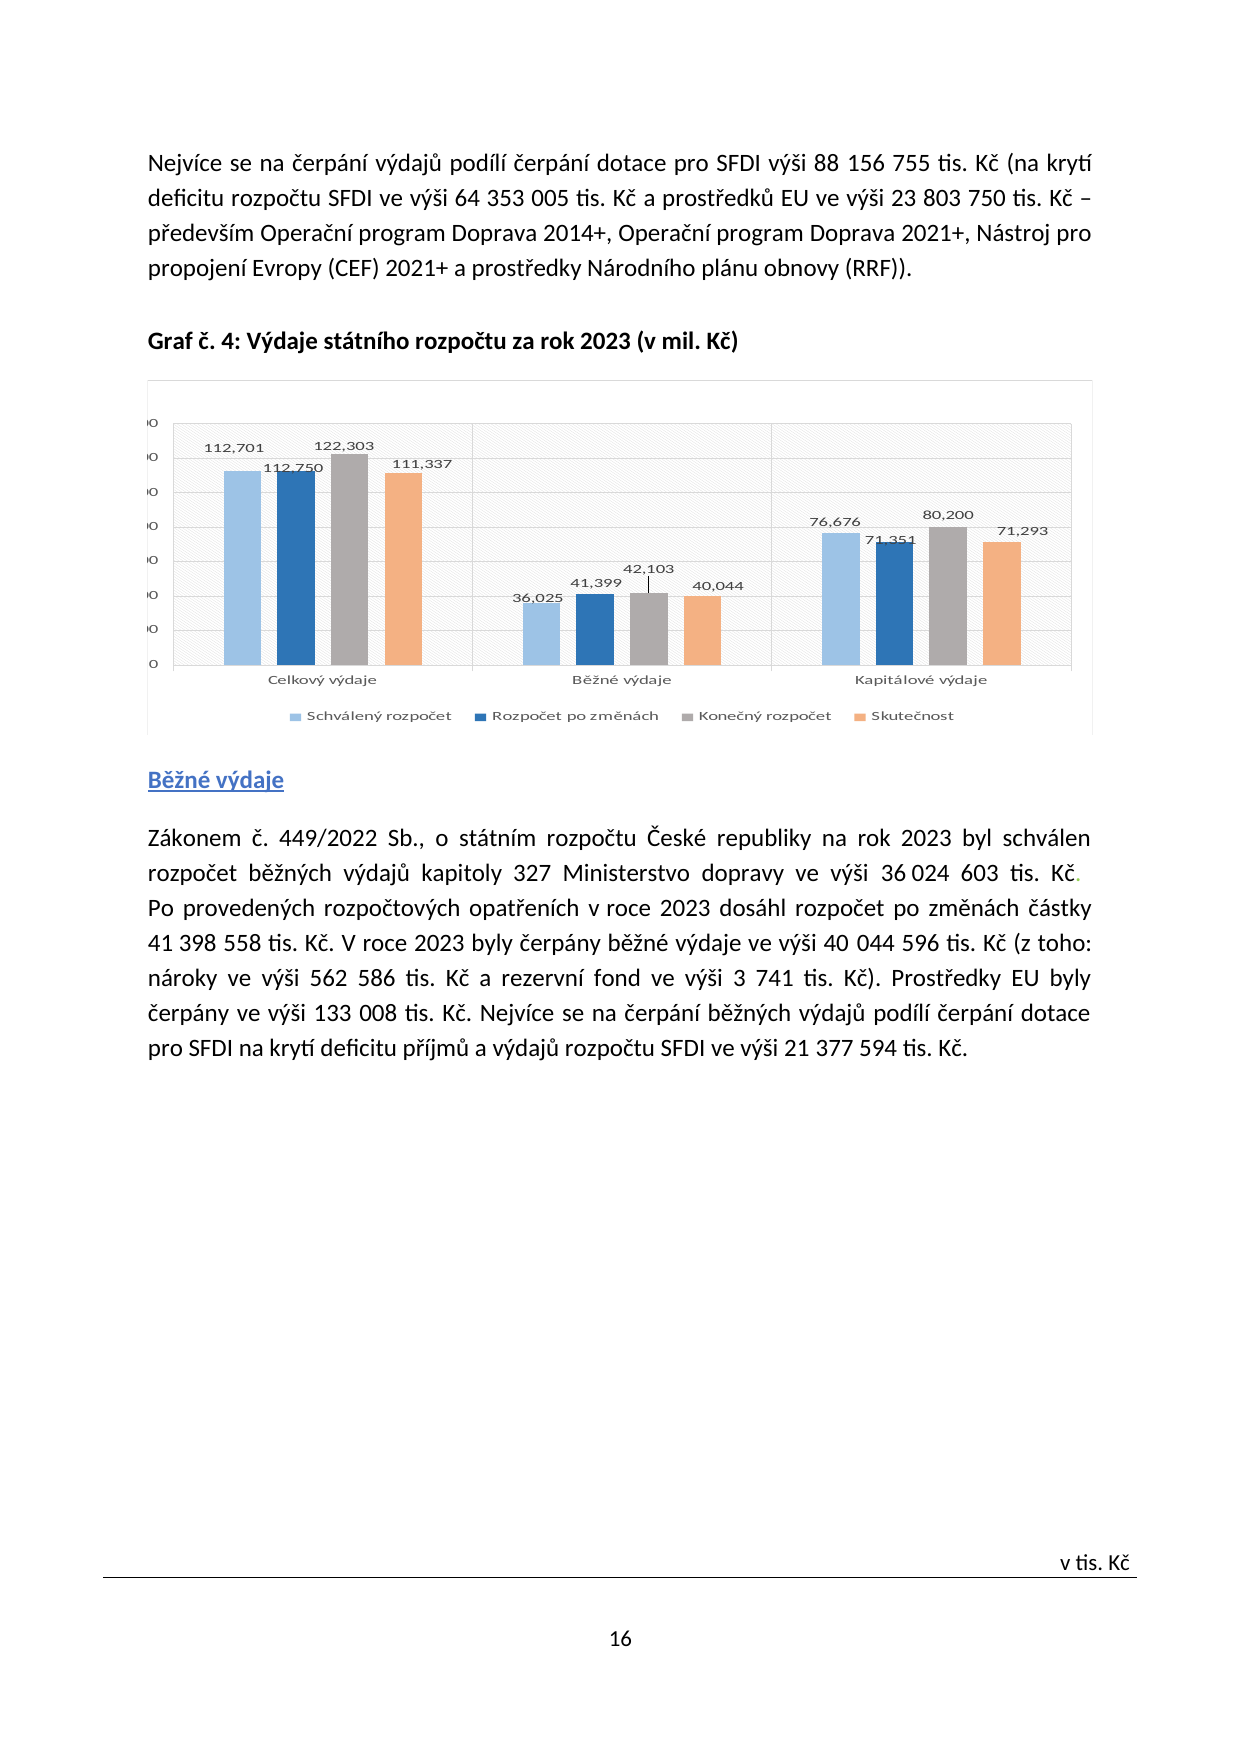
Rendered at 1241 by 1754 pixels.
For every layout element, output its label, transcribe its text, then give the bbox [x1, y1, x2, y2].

table_header v tis. Kč [103, 1547, 1137, 1577]
text Běžné výdaje [148, 764, 1093, 795]
text Nejvíce se na čerpání výdajů podílí čerpání dotace pro SFDI výši 88 156 755 tis. Kč (na krytí deficitu rozpočtu SFDI ve výši 64 353 005 tis. Kč a prostředků EU ve výši 23 803 750 tis. Kč – především Operační program Doprava 2014+, Operační program Doprava 2021+, Nástroj pro propojení Evropy (CEF) 2021+ a prostředky Národního plánu obnovy (RRF)). [148, 148, 1093, 283]
text Zákonem č. 449/2022 Sb., o státním rozpočtu České republiky na rok 2023 byl schválen rozpočet běžných výdajů kapitoly 327 Ministerstvo dopravy ve výši 36 024 603 tis. Kč. Po provedených rozpočtových opatřeních v roce 2023 dosáhl rozpočet po změnách částky 41 398 558 tis. Kč. V roce 2023 byly čerpány běžné výdaje ve výši 40 044 596 tis. Kč (z toho: nároky ve výši 562 586 tis. Kč a rezervní fond ve výši 3 741 tis. Kč). Prostředky EU byly čerpány ve výši 133 008 tis. Kč. Nejvíce se na čerpání běžných výdajů podílí čerpání dotace pro SFDI na krytí deficitu příjmů a výdajů rozpočtu SFDI ve výši 21 377 594 tis. Kč. [148, 822, 1093, 1063]
